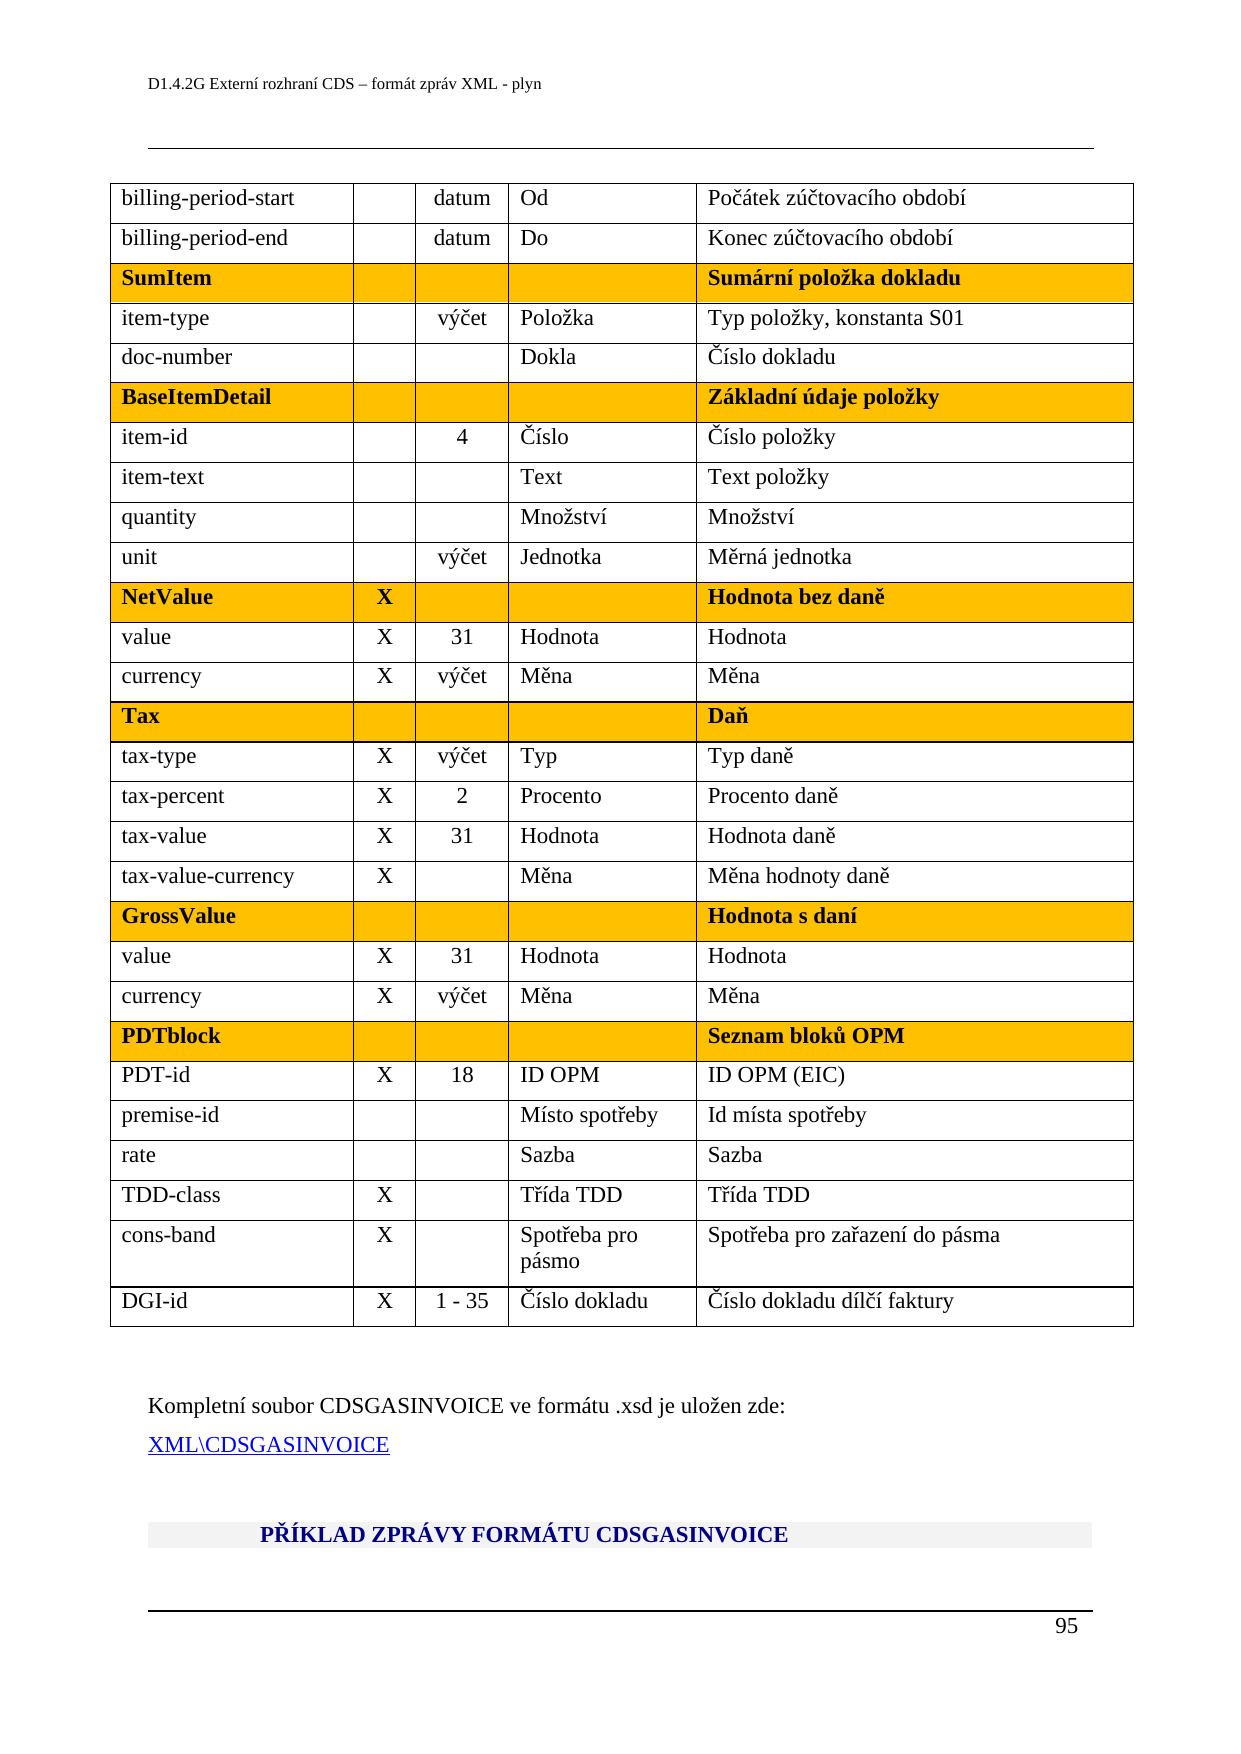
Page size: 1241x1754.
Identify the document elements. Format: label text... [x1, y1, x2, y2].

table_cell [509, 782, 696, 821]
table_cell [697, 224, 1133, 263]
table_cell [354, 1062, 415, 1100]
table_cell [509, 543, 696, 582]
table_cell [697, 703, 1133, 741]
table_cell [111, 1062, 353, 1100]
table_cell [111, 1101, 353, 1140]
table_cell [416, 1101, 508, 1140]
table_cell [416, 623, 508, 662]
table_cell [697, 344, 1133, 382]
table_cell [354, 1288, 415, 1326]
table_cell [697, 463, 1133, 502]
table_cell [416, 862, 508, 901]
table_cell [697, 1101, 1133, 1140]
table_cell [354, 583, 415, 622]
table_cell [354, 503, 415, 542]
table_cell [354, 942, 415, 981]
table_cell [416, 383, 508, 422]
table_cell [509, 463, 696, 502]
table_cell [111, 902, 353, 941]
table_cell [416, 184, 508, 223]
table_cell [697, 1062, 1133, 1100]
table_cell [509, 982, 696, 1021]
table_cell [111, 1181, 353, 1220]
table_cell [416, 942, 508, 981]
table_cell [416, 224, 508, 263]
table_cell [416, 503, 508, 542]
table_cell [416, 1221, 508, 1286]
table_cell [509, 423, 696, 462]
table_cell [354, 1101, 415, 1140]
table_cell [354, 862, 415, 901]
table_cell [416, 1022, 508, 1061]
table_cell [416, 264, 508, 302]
text XML\CDSGASINVOICE [148, 1431, 1092, 1458]
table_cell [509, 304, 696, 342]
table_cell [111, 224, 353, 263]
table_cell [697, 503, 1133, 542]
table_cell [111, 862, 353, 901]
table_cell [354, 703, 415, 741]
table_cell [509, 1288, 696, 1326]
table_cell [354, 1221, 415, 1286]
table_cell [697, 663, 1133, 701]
text Kompletní soubor CDSGASINVOICE ve formátu .xsd je uložen zde: [148, 1392, 1092, 1419]
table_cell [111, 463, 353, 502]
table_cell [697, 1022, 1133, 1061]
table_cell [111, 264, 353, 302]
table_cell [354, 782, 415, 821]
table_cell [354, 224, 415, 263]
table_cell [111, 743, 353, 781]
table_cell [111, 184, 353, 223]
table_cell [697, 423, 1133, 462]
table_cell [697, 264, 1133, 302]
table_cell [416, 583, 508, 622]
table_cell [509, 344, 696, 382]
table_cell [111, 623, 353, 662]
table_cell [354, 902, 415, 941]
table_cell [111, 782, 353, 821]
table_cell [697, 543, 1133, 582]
subtitle Příklad zprávy formátu CDSGASINVOICE [148, 1522, 1092, 1548]
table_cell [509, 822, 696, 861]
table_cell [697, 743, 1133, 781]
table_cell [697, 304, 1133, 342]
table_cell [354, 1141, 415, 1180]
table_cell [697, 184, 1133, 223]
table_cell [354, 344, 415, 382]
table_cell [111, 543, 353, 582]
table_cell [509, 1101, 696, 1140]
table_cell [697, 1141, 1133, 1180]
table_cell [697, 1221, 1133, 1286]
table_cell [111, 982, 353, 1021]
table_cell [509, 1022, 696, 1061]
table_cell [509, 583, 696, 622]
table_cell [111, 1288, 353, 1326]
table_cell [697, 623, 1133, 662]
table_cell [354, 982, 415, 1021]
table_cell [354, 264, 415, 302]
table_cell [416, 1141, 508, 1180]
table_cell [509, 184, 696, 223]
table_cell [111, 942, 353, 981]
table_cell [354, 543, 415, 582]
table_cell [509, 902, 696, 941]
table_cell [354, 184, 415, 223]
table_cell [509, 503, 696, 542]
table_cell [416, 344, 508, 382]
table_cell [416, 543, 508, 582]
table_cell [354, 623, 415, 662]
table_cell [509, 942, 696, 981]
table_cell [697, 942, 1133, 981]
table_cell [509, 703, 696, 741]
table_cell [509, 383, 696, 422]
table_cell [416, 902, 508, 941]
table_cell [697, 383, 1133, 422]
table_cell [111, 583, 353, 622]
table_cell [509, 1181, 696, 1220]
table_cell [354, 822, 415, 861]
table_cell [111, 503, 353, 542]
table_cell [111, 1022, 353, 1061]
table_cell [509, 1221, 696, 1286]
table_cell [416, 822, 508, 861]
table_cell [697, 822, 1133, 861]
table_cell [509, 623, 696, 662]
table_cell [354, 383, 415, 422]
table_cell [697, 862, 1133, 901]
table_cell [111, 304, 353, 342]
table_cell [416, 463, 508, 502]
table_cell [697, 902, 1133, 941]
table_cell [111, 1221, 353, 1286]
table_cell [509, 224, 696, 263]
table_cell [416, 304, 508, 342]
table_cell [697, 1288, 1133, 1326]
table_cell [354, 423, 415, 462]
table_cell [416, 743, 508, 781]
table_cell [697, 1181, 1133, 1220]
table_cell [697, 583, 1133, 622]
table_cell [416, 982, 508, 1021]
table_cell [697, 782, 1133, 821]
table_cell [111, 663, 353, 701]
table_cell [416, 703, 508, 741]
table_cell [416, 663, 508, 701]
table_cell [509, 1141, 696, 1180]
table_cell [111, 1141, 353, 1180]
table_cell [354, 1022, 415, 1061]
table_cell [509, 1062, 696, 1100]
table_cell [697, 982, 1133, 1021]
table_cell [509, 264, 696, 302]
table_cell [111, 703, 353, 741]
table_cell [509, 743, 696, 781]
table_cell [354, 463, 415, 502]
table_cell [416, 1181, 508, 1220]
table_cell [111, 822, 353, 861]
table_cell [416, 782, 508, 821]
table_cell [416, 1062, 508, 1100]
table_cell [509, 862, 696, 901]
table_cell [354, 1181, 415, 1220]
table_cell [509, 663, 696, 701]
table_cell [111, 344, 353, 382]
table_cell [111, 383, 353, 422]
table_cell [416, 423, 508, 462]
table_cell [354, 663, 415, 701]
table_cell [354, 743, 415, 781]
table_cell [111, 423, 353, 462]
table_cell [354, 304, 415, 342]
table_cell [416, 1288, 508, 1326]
